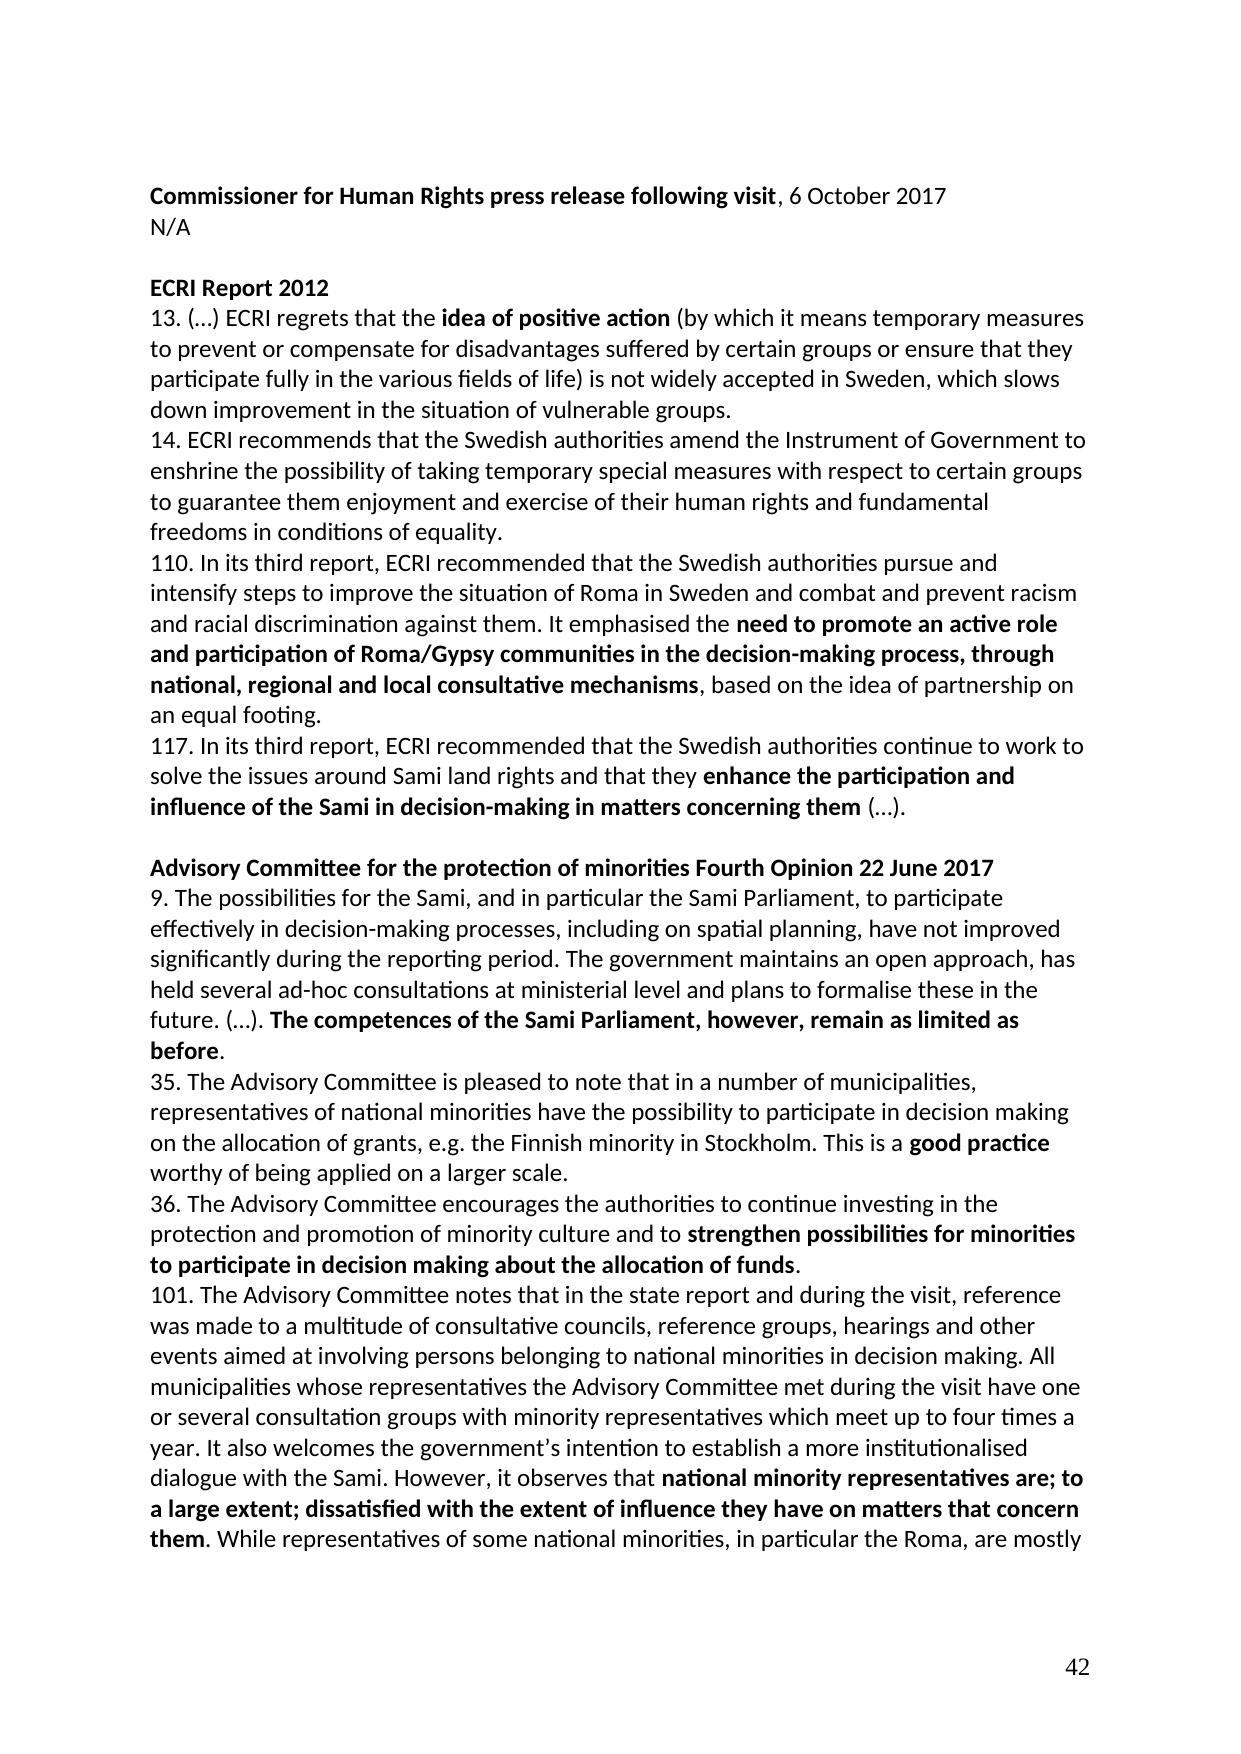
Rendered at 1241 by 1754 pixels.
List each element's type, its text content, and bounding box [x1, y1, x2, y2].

text 110. In its third report, ECRI recommended that the Swedish authorities pursue and intensify steps to improve the situation of Roma in Sweden and combat and prevent racism and racial discrimination against them. It emphasised the need to promote an active role and participation of Roma/Gypsy communities in the decision-making process, through national, regional and local consultative mechanisms, based on the idea of partnership on an equal footing. [150, 547, 1090, 730]
text N/A [150, 211, 1090, 242]
text 13. (…) ECRI regrets that the idea of positive action (by which it means temporary measures to prevent or compensate for disadvantages suffered by certain groups or ensure that they participate fully in the various fields of life) is not widely accepted in Sweden, which slows down improvement in the situation of vulnerable groups. [150, 303, 1090, 425]
text 36. The Advisory Committee encourages the authorities to continue investing in the protection and promotion of minority culture and to strengthen possibilities for minorities to participate in decision making about the allocation of funds. [150, 1188, 1090, 1279]
text 35. The Advisory Committee is pleased to note that in a number of municipalities, representatives of national minorities have the possibility to participate in decision making on the allocation of grants, e.g. the Finnish minority in Stockholm. This is a good practice worthy of being applied on a larger scale. [150, 1066, 1090, 1188]
text 117. In its third report, ECRI recommended that the Swedish authorities continue to work to solve the issues around Sami land rights and that they enhance the participation and influence of the Sami in decision-making in matters concerning them (…). [150, 730, 1090, 821]
text 9. The possibilities for the Sami, and in particular the Sami Parliament, to participate effectively in decision-making processes, including on spatial planning, have not improved significantly during the reporting period. The government maintains an open approach, has held several ad-hoc consultations at ministerial level and plans to formalise these in the future. (…). The competences of the Sami Parliament, however, remain as limited as before. [150, 882, 1090, 1066]
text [150, 1279, 1090, 1554]
text Advisory Committee for the protection of minorities Fourth Opinion 22 June 2017 [150, 852, 1090, 882]
text 14. ECRI recommends that the Swedish authorities amend the Instrument of Government to enshrine the possibility of taking temporary special measures with respect to certain groups to guarantee them enjoyment and exercise of their human rights and fundamental freedoms in conditions of equality. [150, 425, 1090, 547]
text ECRI Report 2012 [150, 272, 1090, 303]
text Commissioner for Human Rights press release following visit, 6 October 2017 [150, 181, 1090, 211]
